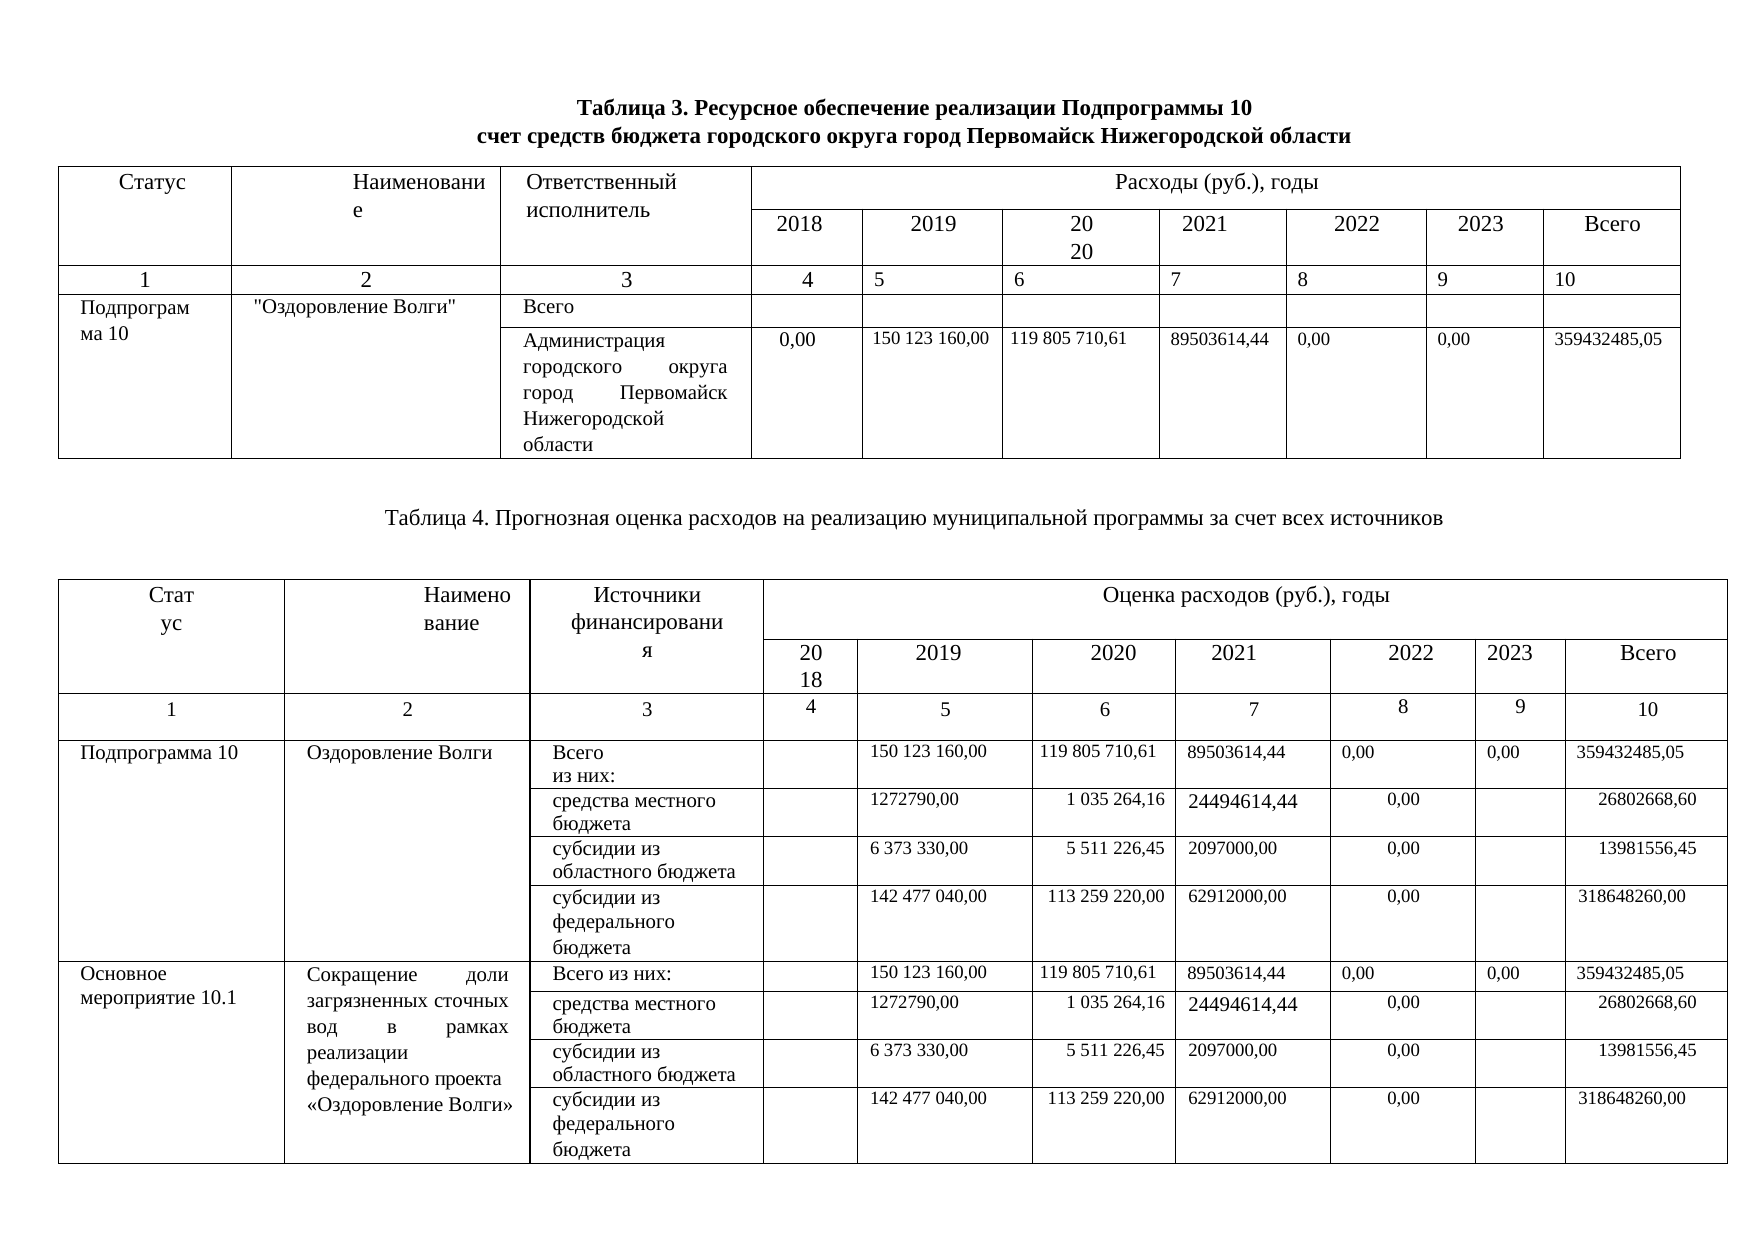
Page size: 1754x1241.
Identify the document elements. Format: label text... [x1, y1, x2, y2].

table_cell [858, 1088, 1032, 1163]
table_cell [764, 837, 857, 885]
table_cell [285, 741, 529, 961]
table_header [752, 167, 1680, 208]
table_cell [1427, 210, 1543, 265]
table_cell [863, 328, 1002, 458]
text Таблица 4. Прогнозная оценка расходов на реализацию муниципальной программы за счет всех источников [334, 504, 1495, 531]
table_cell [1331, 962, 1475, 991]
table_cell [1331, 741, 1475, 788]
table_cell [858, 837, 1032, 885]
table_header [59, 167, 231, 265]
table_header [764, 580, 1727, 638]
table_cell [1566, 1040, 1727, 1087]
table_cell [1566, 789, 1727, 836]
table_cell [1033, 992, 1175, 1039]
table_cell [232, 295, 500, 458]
text Таблица 3. Ресурсное обеспечение реализации Подпрограммы 10 [334, 94, 1495, 120]
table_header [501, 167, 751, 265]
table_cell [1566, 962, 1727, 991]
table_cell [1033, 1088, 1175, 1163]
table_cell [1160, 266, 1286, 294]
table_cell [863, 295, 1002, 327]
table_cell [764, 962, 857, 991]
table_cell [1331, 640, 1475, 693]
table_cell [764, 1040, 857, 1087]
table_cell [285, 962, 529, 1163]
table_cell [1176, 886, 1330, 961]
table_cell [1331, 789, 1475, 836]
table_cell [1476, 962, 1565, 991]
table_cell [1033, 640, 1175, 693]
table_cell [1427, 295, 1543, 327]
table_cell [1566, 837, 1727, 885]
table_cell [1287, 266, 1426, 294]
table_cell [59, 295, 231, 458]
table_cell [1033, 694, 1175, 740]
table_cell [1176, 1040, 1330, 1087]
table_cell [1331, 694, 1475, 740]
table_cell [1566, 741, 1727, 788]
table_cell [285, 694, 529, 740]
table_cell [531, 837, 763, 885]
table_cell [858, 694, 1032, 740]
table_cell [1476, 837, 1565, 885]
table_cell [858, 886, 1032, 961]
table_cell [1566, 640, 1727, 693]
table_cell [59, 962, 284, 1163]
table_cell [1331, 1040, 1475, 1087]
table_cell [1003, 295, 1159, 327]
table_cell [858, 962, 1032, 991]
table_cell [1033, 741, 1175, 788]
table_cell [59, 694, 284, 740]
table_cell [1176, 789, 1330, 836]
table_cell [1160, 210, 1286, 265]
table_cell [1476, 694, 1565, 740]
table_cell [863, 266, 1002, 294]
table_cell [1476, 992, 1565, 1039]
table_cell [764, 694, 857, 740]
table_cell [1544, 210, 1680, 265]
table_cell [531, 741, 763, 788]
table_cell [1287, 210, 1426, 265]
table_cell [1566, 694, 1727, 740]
text счет средств бюджета городского округа город Первомайск Нижегородской области [333, 122, 1495, 148]
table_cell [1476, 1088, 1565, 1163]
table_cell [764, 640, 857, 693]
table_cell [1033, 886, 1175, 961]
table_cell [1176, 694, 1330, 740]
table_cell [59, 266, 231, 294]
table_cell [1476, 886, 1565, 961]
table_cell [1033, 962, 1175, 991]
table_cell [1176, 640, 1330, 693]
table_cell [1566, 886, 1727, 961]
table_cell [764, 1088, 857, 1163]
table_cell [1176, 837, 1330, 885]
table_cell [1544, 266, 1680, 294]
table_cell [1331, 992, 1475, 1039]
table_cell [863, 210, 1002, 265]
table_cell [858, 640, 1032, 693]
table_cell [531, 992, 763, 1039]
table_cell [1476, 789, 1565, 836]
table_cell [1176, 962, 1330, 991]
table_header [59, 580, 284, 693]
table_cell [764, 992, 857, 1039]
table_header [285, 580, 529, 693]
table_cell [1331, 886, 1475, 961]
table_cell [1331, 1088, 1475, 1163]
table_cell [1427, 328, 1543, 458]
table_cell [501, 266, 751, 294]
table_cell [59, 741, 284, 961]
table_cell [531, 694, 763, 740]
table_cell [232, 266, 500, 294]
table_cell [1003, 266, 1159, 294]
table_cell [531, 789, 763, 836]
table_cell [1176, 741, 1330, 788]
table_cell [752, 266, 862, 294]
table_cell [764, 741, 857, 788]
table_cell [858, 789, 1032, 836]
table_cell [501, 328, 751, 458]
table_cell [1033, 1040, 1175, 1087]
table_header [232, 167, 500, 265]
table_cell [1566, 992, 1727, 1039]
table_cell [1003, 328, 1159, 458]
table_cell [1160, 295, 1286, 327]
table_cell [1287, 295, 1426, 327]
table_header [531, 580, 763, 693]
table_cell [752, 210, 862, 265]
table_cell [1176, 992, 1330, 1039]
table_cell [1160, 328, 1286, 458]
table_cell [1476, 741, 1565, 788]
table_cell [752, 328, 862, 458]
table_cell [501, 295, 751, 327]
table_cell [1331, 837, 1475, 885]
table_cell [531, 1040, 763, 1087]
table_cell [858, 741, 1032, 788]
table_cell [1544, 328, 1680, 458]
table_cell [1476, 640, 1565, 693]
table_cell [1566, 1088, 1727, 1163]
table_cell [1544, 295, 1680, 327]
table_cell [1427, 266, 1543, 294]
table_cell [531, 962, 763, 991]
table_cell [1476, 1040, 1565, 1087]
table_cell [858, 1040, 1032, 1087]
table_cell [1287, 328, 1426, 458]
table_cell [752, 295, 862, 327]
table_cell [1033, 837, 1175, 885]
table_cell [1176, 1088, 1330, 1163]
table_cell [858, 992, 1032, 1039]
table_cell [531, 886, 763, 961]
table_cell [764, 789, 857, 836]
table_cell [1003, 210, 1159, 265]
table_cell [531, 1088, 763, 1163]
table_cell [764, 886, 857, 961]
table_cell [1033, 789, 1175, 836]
